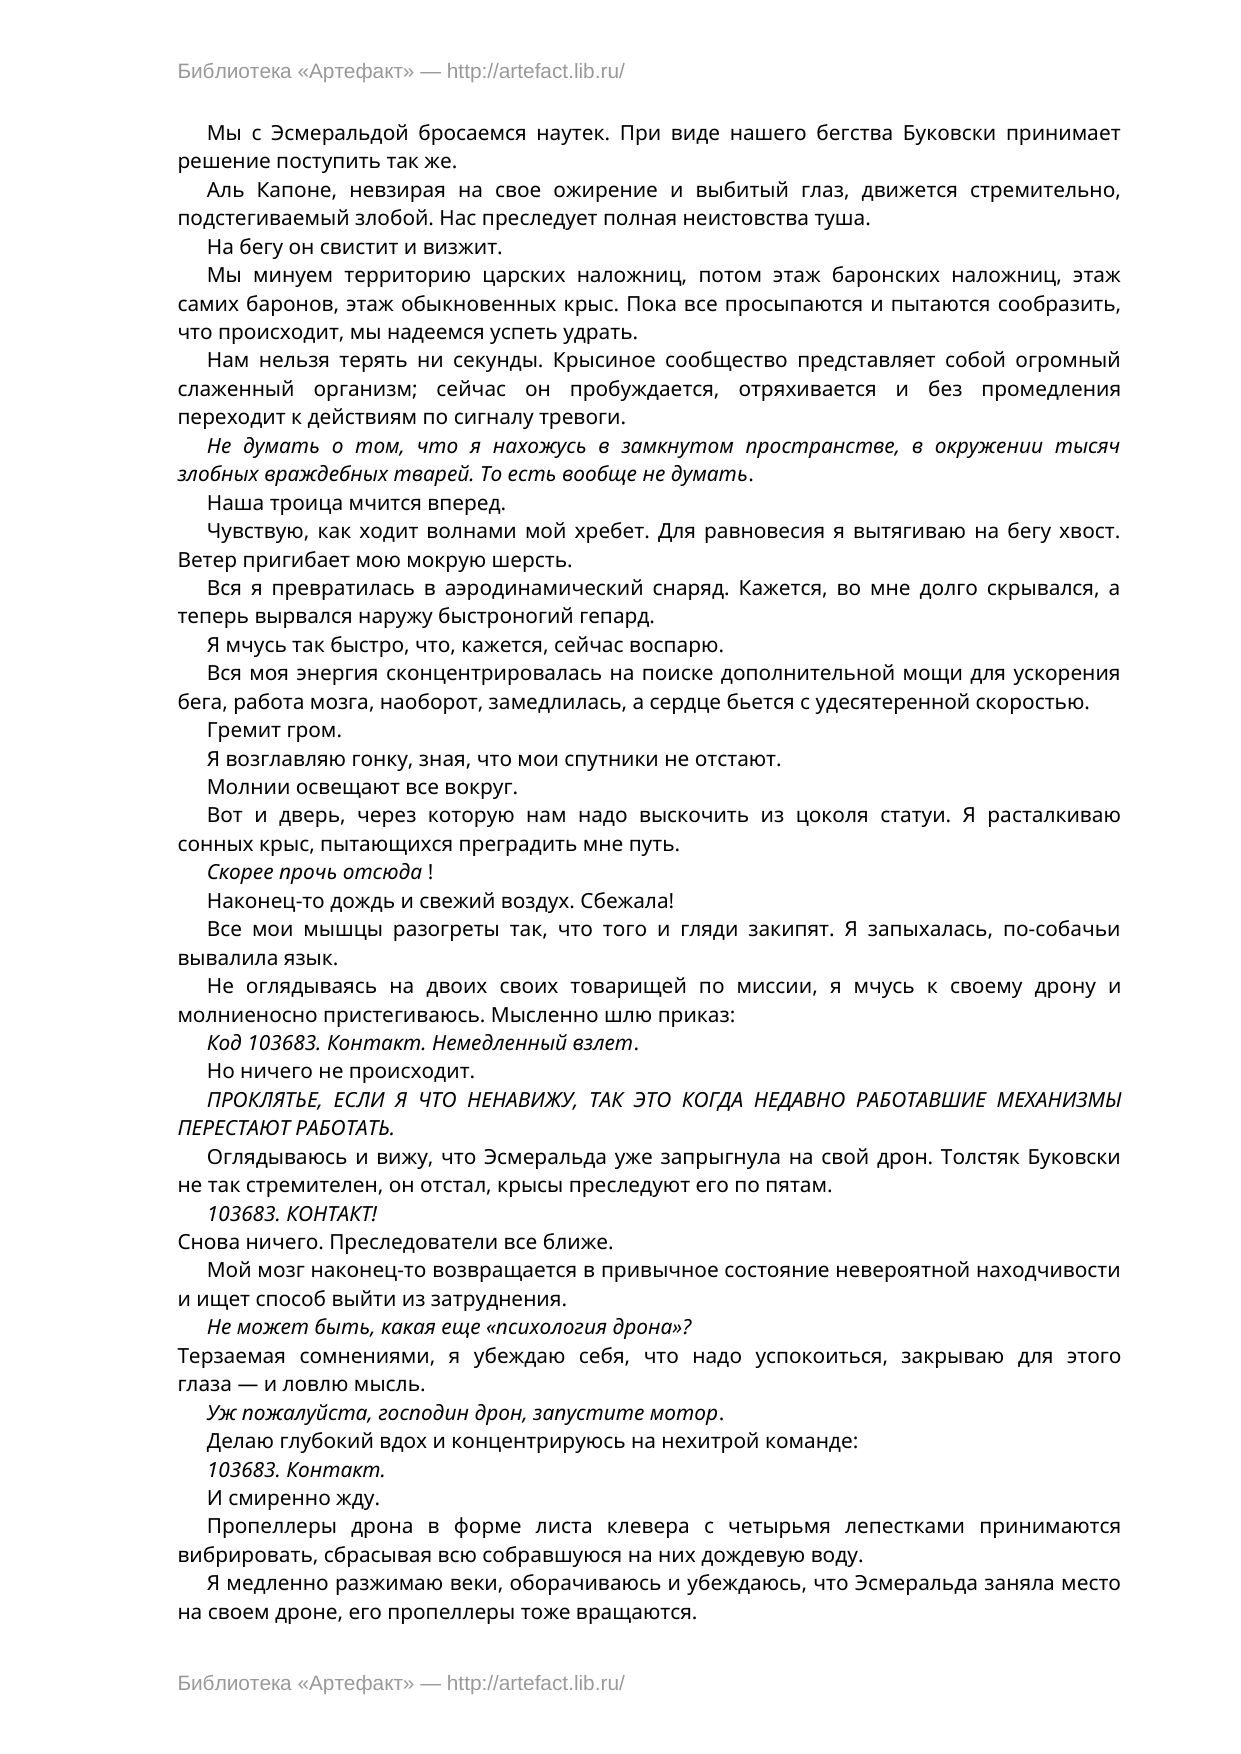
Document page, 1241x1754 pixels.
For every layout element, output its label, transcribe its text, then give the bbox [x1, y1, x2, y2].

text Чувствую, как ходит волнами мой хребет. Для равновесия я вытягиваю на бегу хвост. Ветер пригибает мою мокрую шерсть. [177, 516, 1122, 573]
text 103683. Контакт. [177, 1455, 1122, 1483]
text Не думать о том, что я нахожусь в замкнутом пространстве, в окружении тысяч злобных враждебных тварей. То есть вообще не думать. [177, 431, 1122, 488]
text Пропеллеры дрона в форме листа клевера с четырьмя лепестками принимаются вибрировать, сбрасывая всю собравшуюся на них дождевую воду. [177, 1512, 1122, 1568]
text Я мчусь так быстро, что, кажется, сейчас воспарю. [177, 630, 1122, 658]
text Оглядываюсь и вижу, что Эсмеральда уже запрыгнула на свой дрон. Толстяк Буковски не так стремителен, он отстал, крысы преследуют его по пятам. [177, 1142, 1122, 1199]
text Не может быть, какая еще «психология дрона»? Терзаемая сомнениями, я убеждаю себя, что надо успокоиться, закрываю для этого глаза — и ловлю мысль. [177, 1312, 1122, 1398]
text Мы с Эсмеральдой бросаемся наутек. При виде нашего бегства Буковски принимает решение поступить так же. [177, 118, 1122, 175]
text Вся я превратилась в аэродинамический снаряд. Кажется, во мне долго скрывался, а теперь вырвался наружу быстроногий гепард. [177, 573, 1122, 630]
text Уж пожалуйста, господин дрон, запустите мотор. [177, 1398, 1122, 1426]
text 103683. КОНТАКТ! Снова ничего. Преследователи все ближе. [177, 1199, 1122, 1256]
text Скорее прочь отсюда ! [177, 857, 1122, 886]
text Я возглавляю гонку, зная, что мои спутники не отстают. [177, 744, 1122, 772]
text Делаю глубокий вдох и концентрируюсь на нехитрой команде: [177, 1426, 1122, 1455]
text Наша троица мчится вперед. [177, 488, 1122, 516]
text Все мои мышцы разогреты так, что того и гляди закипят. Я запыхалась, по-собачьи вывалила язык. [177, 914, 1122, 971]
text Я медленно разжимаю веки, оборачиваюсь и убеждаюсь, что Эсмеральда заняла место на своем дроне, его пропеллеры тоже вращаются. [177, 1568, 1122, 1625]
text Мой мозг наконец-то возвращается в привычное состояние невероятной находчивости и ищет способ выйти из затруднения. [177, 1256, 1122, 1312]
text Гремит гром. [177, 715, 1122, 744]
text Аль Капоне, невзирая на свое ожирение и выбитый глаз, движется стремительно, подстегиваемый злобой. Нас преследует полная неистовства туша. [177, 175, 1122, 232]
text Не оглядываясь на двоих своих товарищей по миссии, я мчусь к своему дрону и молниеносно пристегиваюсь. Мысленно шлю приказ: [177, 971, 1122, 1028]
text Но ничего не происходит. [177, 1057, 1122, 1085]
text На бегу он свистит и визжит. [177, 232, 1122, 260]
text Мы минуем территорию царских наложниц, потом этаж баронских наложниц, этаж самих баронов, этаж обыкновенных крыс. Пока все просыпаются и пытаются сообразить, что происходит, мы надеемся успеть удрать. [177, 260, 1122, 346]
text ПРОКЛЯТЬЕ, ЕСЛИ Я ЧТО НЕНАВИЖУ, ТАК ЭТО КОГДА НЕДАВНО РАБОТАВШИЕ МЕХАНИЗМЫ ПЕРЕСТАЮТ РАБОТАТЬ. [177, 1085, 1122, 1142]
text Код 103683. Контакт. Немедленный взлет. [177, 1028, 1122, 1057]
text Молнии освещают все вокруг. [177, 772, 1122, 801]
text Вот и дверь, через которую нам надо выскочить из цоколя статуи. Я расталкиваю сонных крыс, пытающихся преградить мне путь. [177, 801, 1122, 857]
text Нам нельзя терять ни секунды. Крысиное сообщество представляет собой огромный слаженный организм; сейчас он пробуждается, отряхивается и без промедления переходит к действиям по сигналу тревоги. [177, 346, 1122, 431]
text И смиренно жду. [177, 1483, 1122, 1512]
text Вся моя энергия сконцентрировалась на поиске дополнительной мощи для ускорения бега, работа мозга, наоборот, замедлилась, а сердце бьется с удесятеренной скоростью. [177, 658, 1122, 715]
text Наконец-то дождь и свежий воздух. Сбежала! [177, 886, 1122, 914]
